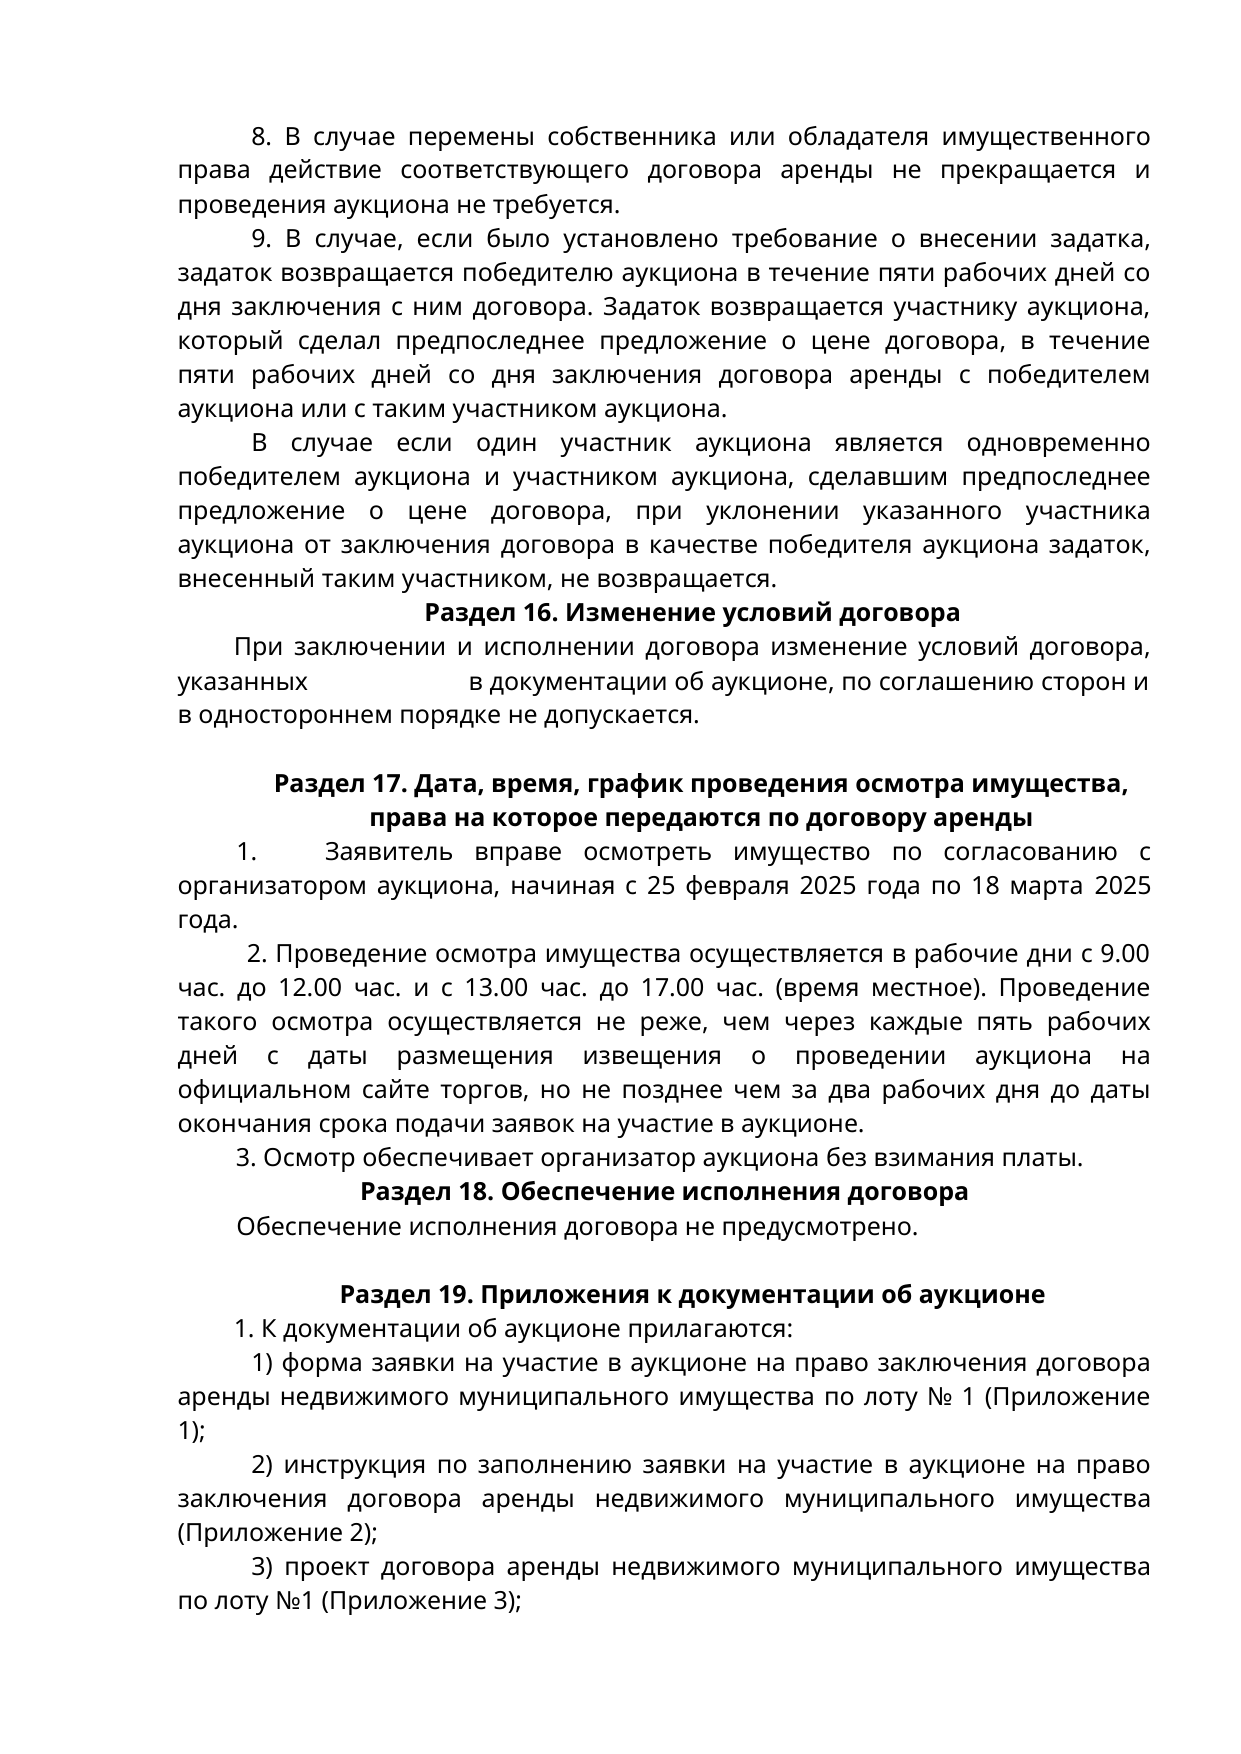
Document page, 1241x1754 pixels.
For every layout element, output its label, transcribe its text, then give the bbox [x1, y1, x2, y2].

text Раздел 17. Дата, время, график проведения осмотра имущества, [251, 765, 1152, 799]
text Обеспечение исполнения договора не предусмотрено. [177, 1208, 1152, 1242]
text 3. Осмотр обеспечивает организатор аукциона без взимания платы. [177, 1140, 1152, 1174]
text 1) форма заявки на участие в аукционе на право заключения договора аренды недвижимого муниципального имущества по лоту № 1 (Приложение 1); [177, 1344, 1152, 1447]
text Раздел 19. Приложения к документации об аукционе [177, 1276, 1152, 1310]
text 3) проект договора аренды недвижимого муниципального имущества по лоту №1 (Приложение 3); [177, 1549, 1152, 1617]
text Раздел 16. Изменение условий договора [177, 595, 1152, 629]
list Заявитель вправе осмотреть имущество по согласованию с организатором аукциона, начиная с 25 февраля 2025 года по 18 марта 2025 года. [177, 833, 1152, 936]
text 1. К документации об аукционе прилагаются: [177, 1310, 1152, 1344]
text 9. В случае, если было установлено требование о внесении задатка, задаток возвращается победителю аукциона в течение пяти рабочих дней со дня заключения с ним договора. Задаток возвращается участнику аукциона, который сделал предпоследнее предложение о цене договора, в течение пяти рабочих дней со дня заключения договора аренды с победителем аукциона или с таким участником аукциона. [177, 220, 1152, 425]
text В случае если один участник аукциона является одновременно победителем аукциона и участником аукциона, сделавшим предпоследнее предложение о цене договора, при уклонении указанного участника аукциона от заключения договора в качестве победителя аукциона задаток, внесенный таким участником, не возвращается. [177, 425, 1152, 595]
text Раздел 18. Обеспечение исполнения договора [177, 1174, 1152, 1208]
text 2. Проведение осмотра имущества осуществляется в рабочие дни с 9.00 час. до 12.00 час. и с 13.00 час. до 17.00 час. (время местное). Проведение такого осмотра осуществляется не реже, чем через каждые пять рабочих дней с даты размещения извещения о проведении аукциона на официальном сайте торгов, но не позднее чем за два рабочих дня до даты окончания срока подачи заявок на участие в аукционе. [177, 936, 1152, 1140]
text 8. В случае перемены собственника или обладателя имущественного права действие соответствующего договора аренды не прекращается и проведения аукциона не требуется. [177, 118, 1152, 220]
text права на которое передаются по договору аренды [251, 799, 1152, 833]
text 2) инструкция по заполнению заявки на участие в аукционе на право заключения договора аренды недвижимого муниципального имущества (Приложение 2); [177, 1447, 1152, 1549]
text При заключении и исполнении договора изменение условий договора, указанных в документации об аукционе, по соглашению сторон и в одностороннем порядке не допускается. [177, 629, 1152, 731]
